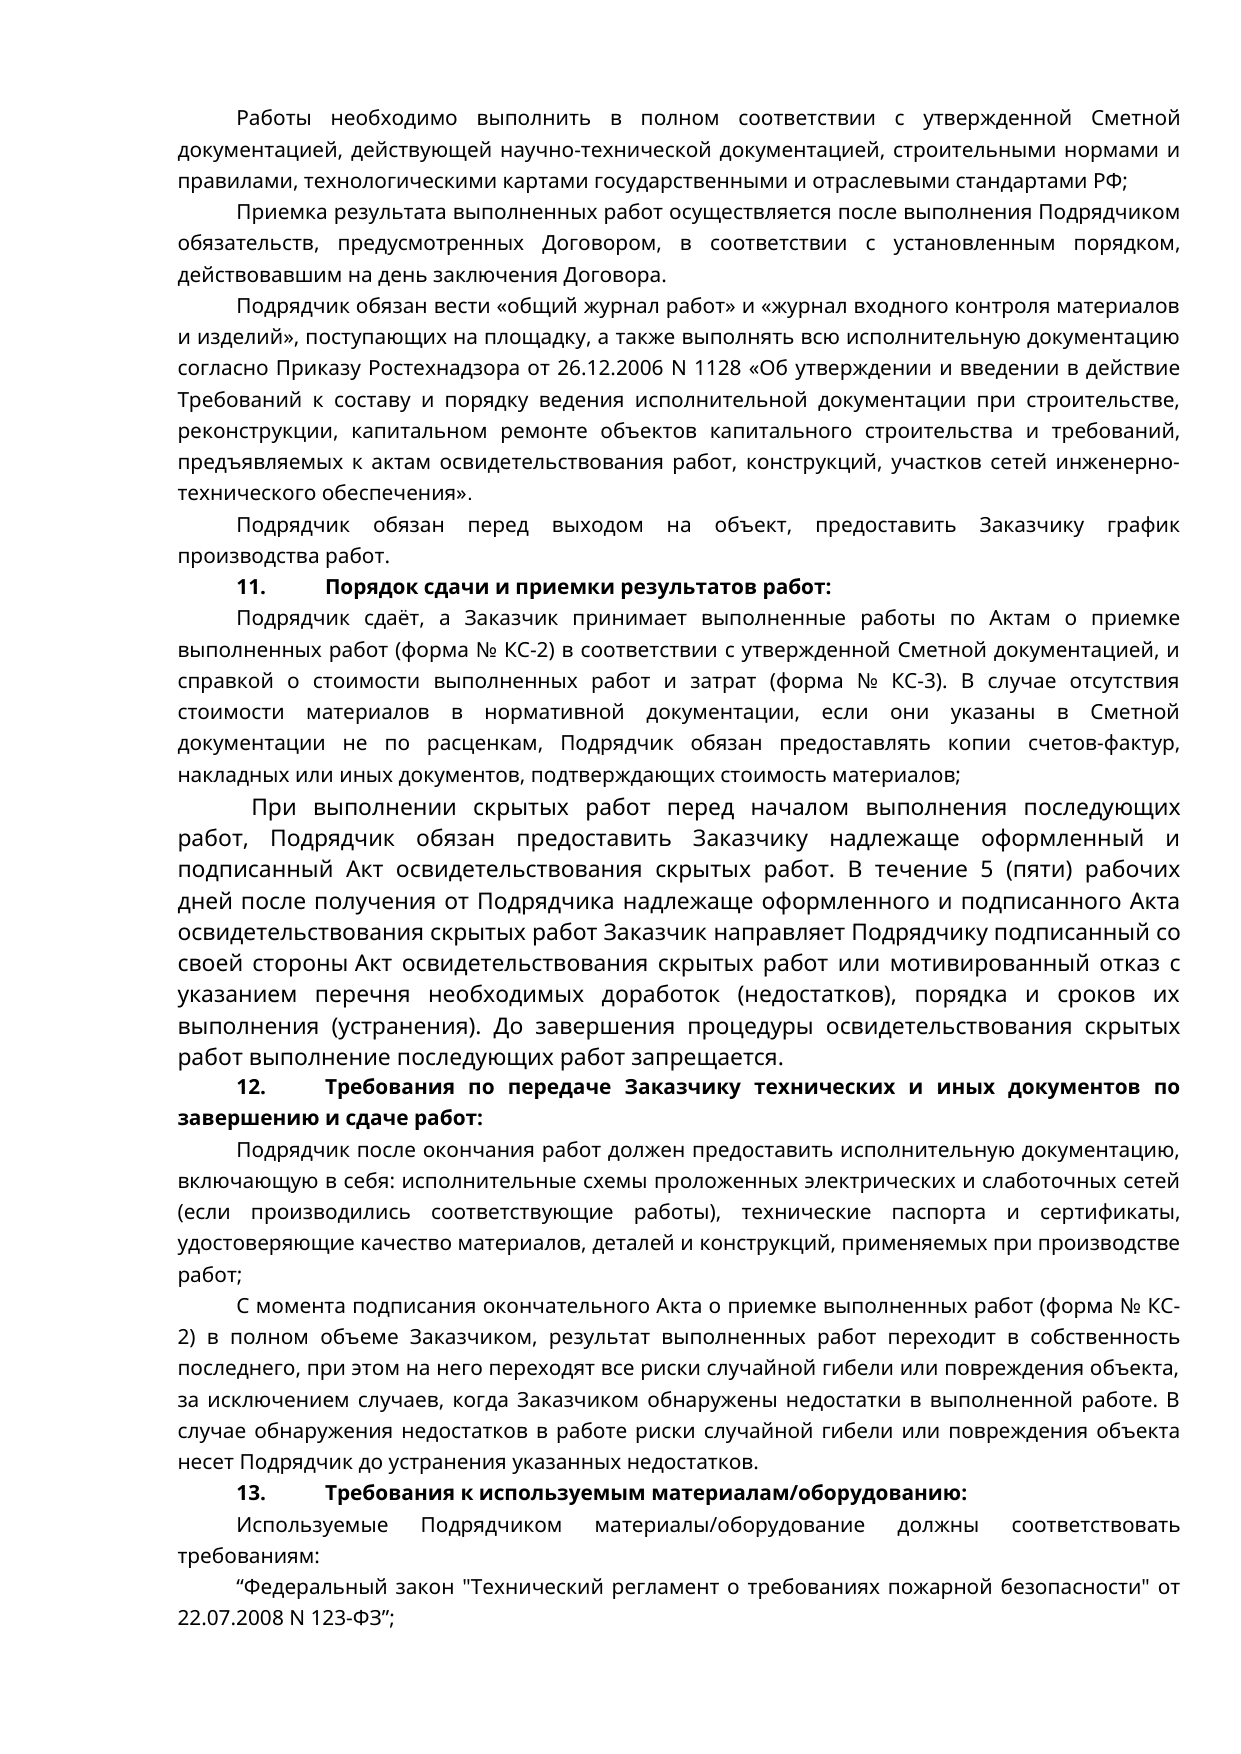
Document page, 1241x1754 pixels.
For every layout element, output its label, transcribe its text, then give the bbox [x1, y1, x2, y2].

list Порядок сдачи и приемки результатов работ: [177, 572, 1181, 601]
text “Федеральный закон "Технический регламент о требованиях пожарной безопасности" от 22.07.2008 N 123-ФЗ”; [177, 1572, 1181, 1632]
text Подрядчик обязан вести «общий журнал работ» и «журнал входного контроля материалов и изделий», поступающих на площадку, а также выполнять всю исполнительную документацию согласно Приказу Ростехнадзора от 26.12.2006 N 1128 «Об утверждении и введении в действие Требований к составу и порядку ведения исполнительной документации при строительстве, реконструкции, капитальном ремонте объектов капитального строительства и требований, предъявляемых к актам освидетельствования работ, конструкций, участков сетей инженерно-технического обеспечения». [177, 291, 1181, 507]
text С момента подписания окончательного Акта о приемке выполненных работ (форма № КС-2) в полном объеме Заказчиком, результат выполненных работ переходит в собственность последнего, при этом на него переходят все риски случайной гибели или повреждения объекта, за исключением случаев, когда Заказчиком обнаружены недостатки в выполненной работе. В случае обнаружения недостатков в работе риски случайной гибели или повреждения объекта несет Подрядчик до устранения указанных недостатков. [177, 1291, 1181, 1476]
text При выполнении скрытых работ перед началом выполнения последующих работ, Подрядчик обязан предоставить Заказчику надлежаще оформленный и подписанный Акт освидетельствования скрытых работ. В течение 5 (пяти) рабочих дней после получения от Подрядчика надлежаще оформленного и подписанного Акта освидетельствования скрытых работ Заказчик направляет Подрядчику подписанный со своей стороны Акт освидетельствования скрытых работ или мотивированный отказ с указанием перечня необходимых доработок (недостатков), порядка и сроков их выполнения (устранения). До завершения процедуры освидетельствования скрытых работ выполнение последующих работ запрещается. [177, 791, 1181, 1072]
text Приемка результата выполненных работ осуществляется после выполнения Подрядчиком обязательств, предусмотренных Договором, в соответствии с установленным порядком, действовавшим на день заключения Договора. [177, 197, 1181, 288]
list Требования к используемым материалам/оборудованию: [177, 1478, 1181, 1507]
text Подрядчик обязан перед выходом на объект, предоставить Заказчику график производства работ. [177, 510, 1181, 569]
text Работы необходимо выполнить в полном соответствии с утвержденной Сметной документацией, действующей научно-технической документацией, строительными нормами и правилами, технологическими картами государственными и отраслевыми стандартами РФ; [177, 103, 1181, 194]
text Подрядчик после окончания работ должен предоставить исполнительную документацию, включающую в себя: исполнительные схемы проложенных электрических и слаботочных сетей (если производились соответствующие работы), технические паспорта и сертификаты, удостоверяющие качество материалов, деталей и конструкций, применяемых при производстве работ; [177, 1135, 1181, 1288]
text Используемые Подрядчиком материалы/оборудование должны соответствовать требованиям: [177, 1510, 1181, 1569]
list Требования по передаче Заказчику технических и иных документов по завершению и сдаче работ: [177, 1072, 1181, 1132]
text Подрядчик сдаёт, а Заказчик принимает выполненные работы по Актам о приемке выполненных работ (форма № КС-2) в соответствии с утвержденной Сметной документацией, и справкой о стоимости выполненных работ и затрат (форма № КС-3). В случае отсутствия стоимости материалов в нормативной документации, если они указаны в Сметной документации не по расценкам, Подрядчик обязан предоставлять копии счетов-фактур, накладных или иных документов, подтверждающих стоимость материалов; [177, 603, 1181, 788]
